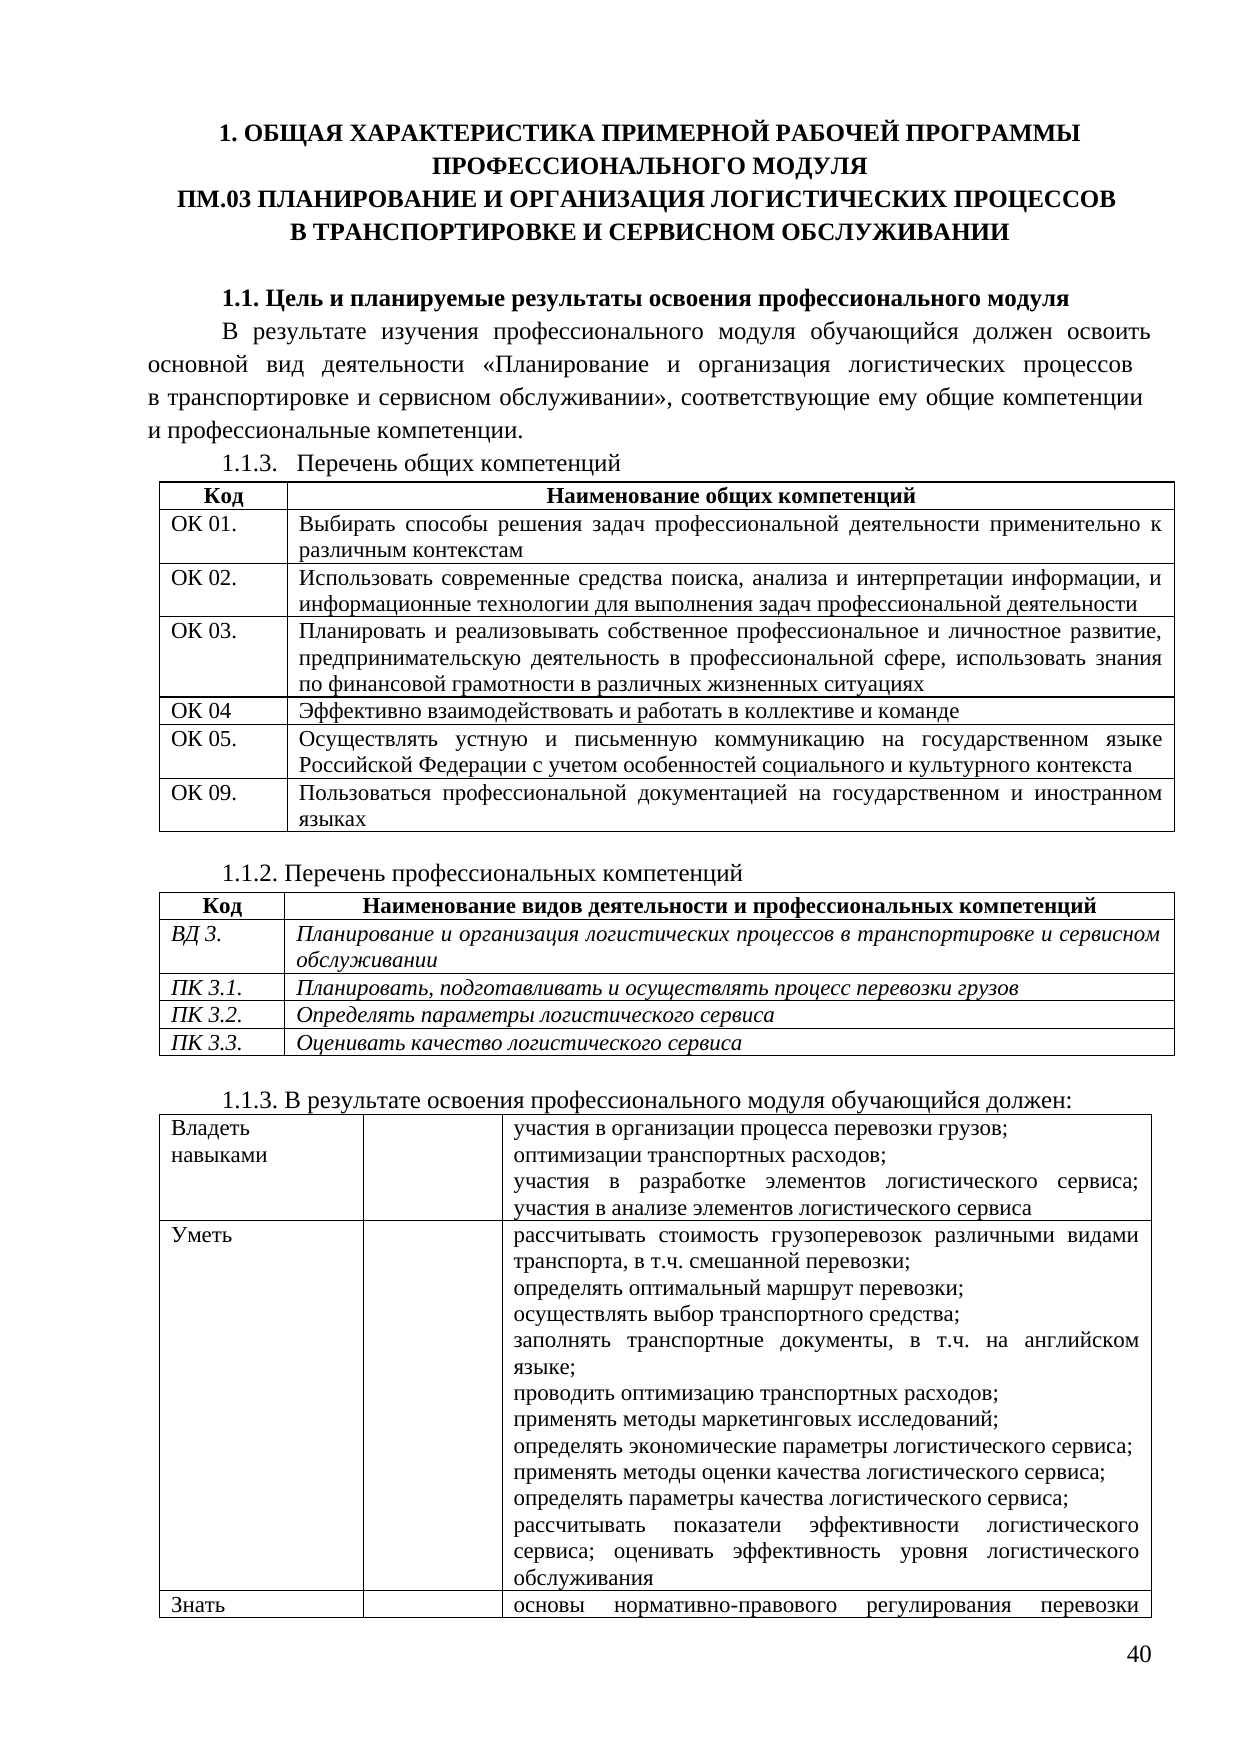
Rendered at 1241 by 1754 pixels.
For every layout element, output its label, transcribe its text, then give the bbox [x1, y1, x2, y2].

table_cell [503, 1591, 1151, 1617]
table_cell [364, 1591, 502, 1617]
table_header Код [160, 893, 284, 919]
table_cell ПК 3.3. [160, 1029, 284, 1055]
table_cell Эффективно взаимодействовать и работать в коллективе и команде [288, 698, 1174, 724]
table_cell рассчитывать стоимость грузоперевозок различными видами транспорта, в т.ч. смешанной перевозки; определять оптимальный маршрут перевозки; осуществлять выбор транспортного средства; заполнять транспортные документы, в т.ч. на английском языке; проводить оптимизацию транспортных расходов; применять методы маркетинговых исследований; определять экономические параметры логистического сервиса; применять методы оценки качества логистического сервиса; определять параметры качества логистического сервиса; рассчитывать показатели эффективности логистического сервиса; оценивать эффективность уровня логистического обслуживания [503, 1221, 1151, 1590]
table_cell Планировать, подготавливать и осуществлять процесс перевозки грузов [285, 974, 1174, 1000]
text 1. ОБЩАЯ ХАРАКТЕРИСТИКА ПРИМЕРНОЙ РАБОЧЕЙ ПРОГРАММЫ ПРОФЕССИОНАЛЬНОГО МОДУЛЯ [148, 118, 1152, 180]
table_cell Определять параметры логистического сервиса [285, 1001, 1174, 1027]
text 1.1.3. В результате освоения профессионального модуля обучающийся должен: [148, 1085, 1152, 1113]
table_cell Уметь [160, 1221, 363, 1590]
table_cell Использовать современные средства поиска, анализа и интерпретации информации, и информационные технологии для выполнения задач профессиональной деятельности [288, 564, 1174, 616]
table_cell Пользоваться профессиональной документацией на государственном и иностранном языках [288, 779, 1174, 831]
text ПМ.03 ПЛАНИРОВАНИЕ И ОРГАНИЗАЦИЯ ЛОГИСТИЧЕСКИХ ПРОЦЕССОВ В ТРАНСПОРТИРОВКЕ И СЕРВИСНОМ ОБСЛУЖИВАНИИ [148, 184, 1152, 246]
table_header [364, 1115, 502, 1220]
text В результате изучения профессионального модуля обучающийся должен освоить основной вид деятельности «Планирование и организация логистических процессов в транспортировке и сервисном обслуживании», соответствующие ему общие компетенции и профессиональные компетенции. [148, 316, 1152, 444]
table_cell ОК 05. [160, 725, 287, 777]
table_cell ВД 3. [160, 920, 284, 973]
table_cell Осуществлять устную и письменную коммуникацию на государственном языке Российской Федерации с учетом особенностей социального и культурного контекста [288, 725, 1174, 777]
table_cell ПК 3.1. [160, 974, 284, 1000]
text 1.1.2. Перечень профессиональных компетенций [148, 858, 1152, 887]
list Перечень общих компетенций [221, 448, 1152, 477]
text 1.1. Цель и планируемые результаты освоения профессионального модуля [148, 283, 1152, 312]
table_cell ОК 04 [160, 698, 287, 724]
table_header Наименование видов деятельности и профессиональных компетенций [285, 893, 1174, 919]
table_header Владеть навыками [160, 1115, 363, 1220]
table_cell Планировать и реализовывать собственное профессиональное и личностное развитие, предпринимательскую деятельность в профессиональной сфере, использовать знания по финансовой грамотности в различных жизненных ситуациях [288, 617, 1174, 696]
table_cell Знать [160, 1591, 363, 1617]
table_cell Планирование и организация логистических процессов в транспортировке и сервисном обслуживании [285, 920, 1174, 973]
table_header Наименование общих компетенций [288, 483, 1174, 509]
table_cell Оценивать качество логистического сервиса [285, 1029, 1174, 1055]
table_header Код [160, 483, 287, 509]
table_cell ОК 09. [160, 779, 287, 831]
table_header участия в организации процесса перевозки грузов; оптимизации транспортных расходов; участия в разработке элементов логистического сервиса; участия в анализе элементов логистического сервиса [503, 1115, 1151, 1220]
table_cell Выбирать способы решения задач профессиональной деятельности применительно к различным контекстам [288, 510, 1174, 562]
table_cell ПК 3.2. [160, 1001, 284, 1027]
table_cell ОК 02. [160, 564, 287, 616]
table_cell [364, 1221, 502, 1590]
table_cell ОК 01. [160, 510, 287, 562]
table_cell ОК 03. [160, 617, 287, 696]
